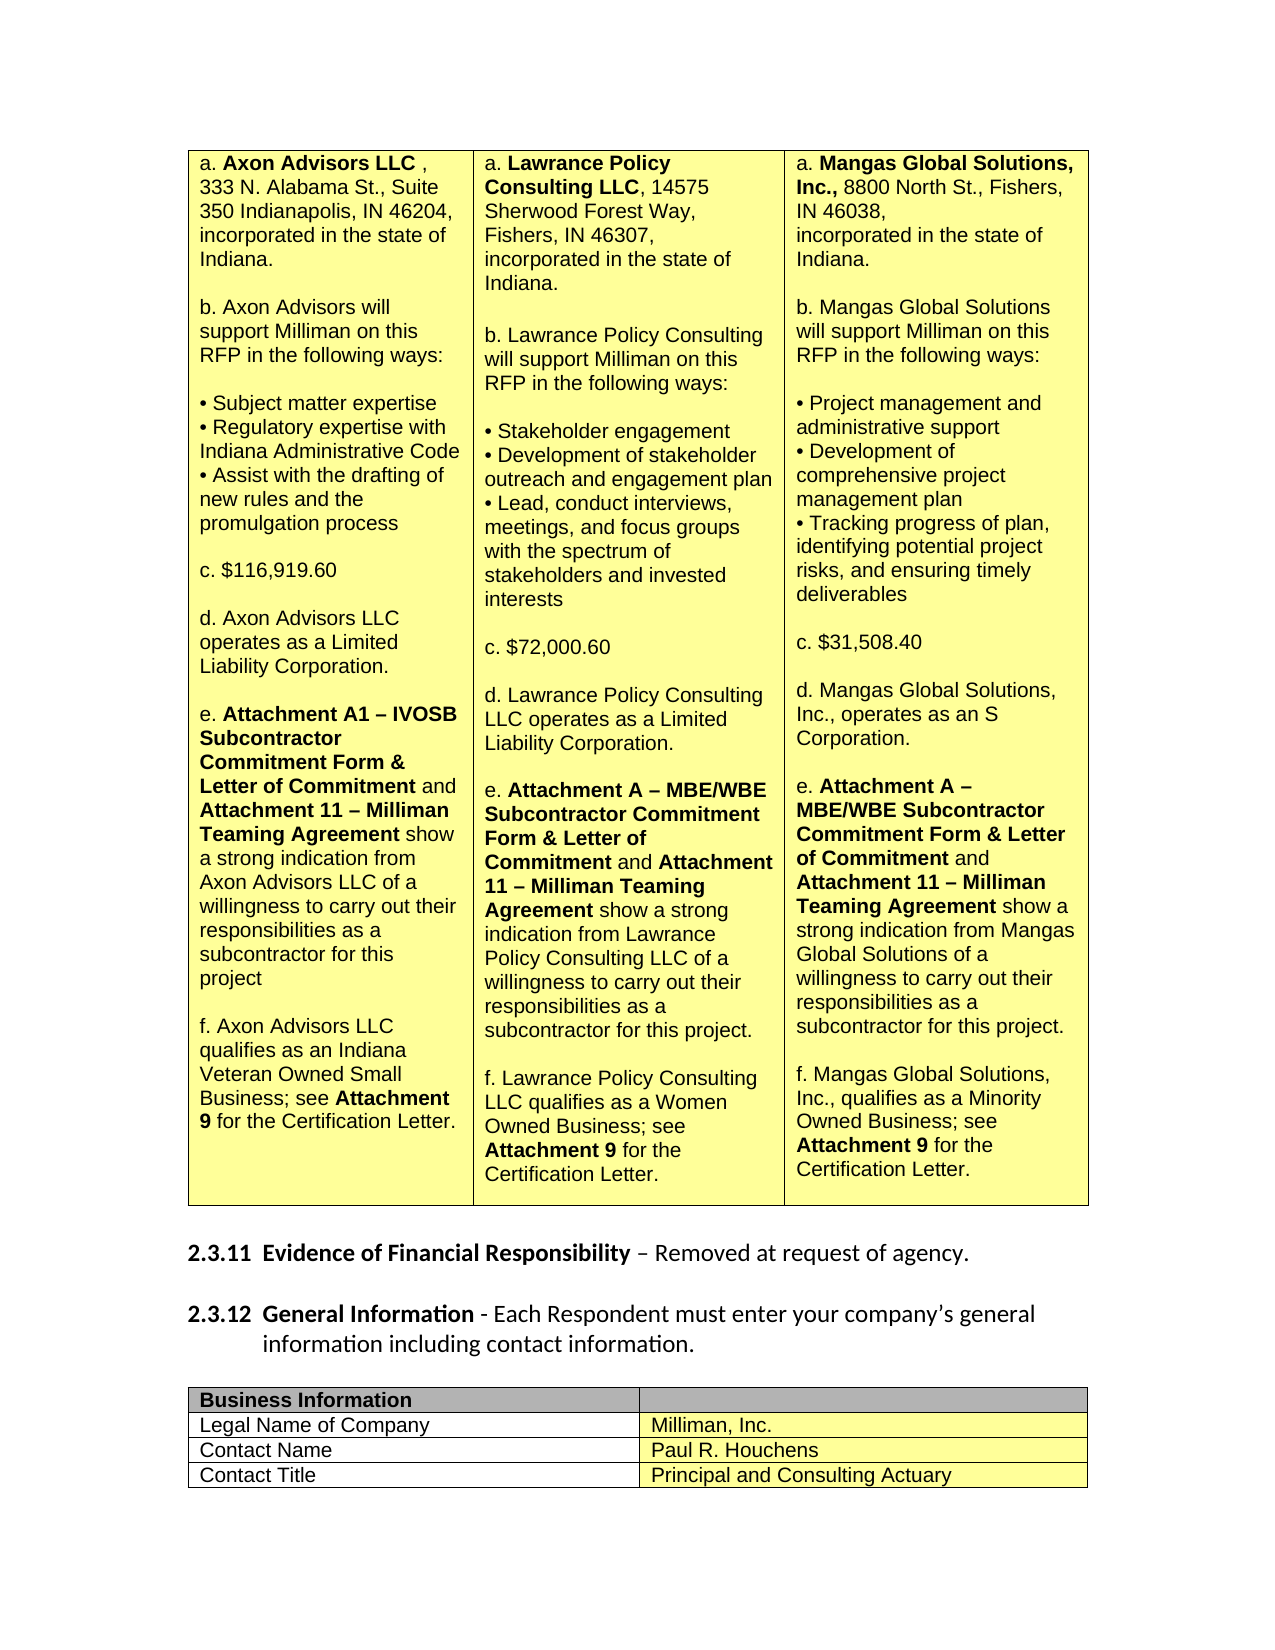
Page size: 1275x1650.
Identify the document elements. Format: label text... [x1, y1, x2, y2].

table_cell Legal Name of Company [189, 1413, 639, 1437]
table_header Business Information [189, 1388, 639, 1412]
table_cell Paul R. Houchens [640, 1438, 1087, 1462]
table_header [640, 1388, 1087, 1412]
table_cell Principal and Consulting Actuary [640, 1463, 1087, 1487]
table_header a. Lawrance Policy Consulting LLC, 14575 Sherwood Forest Way, Fishers, IN 46307, incorporated in the state of Indiana. b. Lawrance Policy Consulting will support Milliman on this RFP in the following ways: • Stakeholder engagement • Development of stakeholder outreach and engagement plan • Lead, conduct interviews, meetings, and focus groups with the spectrum of stakeholders and invested interests c. $72,000.60 d. Lawrance Policy Consulting LLC operates as a Limited Liability Corporation. e. Attachment A – MBE/WBE Subcontractor Commitment Form & Letter of Commitment and Attachment 11 – Milliman Teaming Agreement show a strong indication from Lawrance Policy Consulting LLC of a willingness to carry out their responsibilities as a subcontractor for this project. f. Lawrance Policy Consulting LLC qualifies as a Women Owned Business; see Attachment 9 for the Certification Letter. [474, 151, 784, 1205]
table_cell Milliman, Inc. [640, 1413, 1087, 1437]
list Evidence of Financial Responsibility – Removed at request of agency. [187, 1237, 1087, 1267]
table_cell Contact Title [189, 1463, 639, 1487]
table_header a. Mangas Global Solutions, Inc., 8800 North St., Fishers, IN 46038, incorporated in the state of Indiana. b. Mangas Global Solutions will support Milliman on this RFP in the following ways: • Project management and administrative support • Development of comprehensive project management plan • Tracking progress of plan, identifying potential project risks, and ensuring timely deliverables c. $31,508.40 d. Mangas Global Solutions, Inc., operates as an S Corporation. e. Attachment A – MBE/WBE Subcontractor Commitment Form & Letter of Commitment and Attachment 11 – Milliman Teaming Agreement show a strong indication from Mangas Global Solutions of a willingness to carry out their responsibilities as a subcontractor for this project. f. Mangas Global Solutions, Inc., qualifies as a Minority Owned Business; see Attachment 9 for the Certification Letter. [785, 151, 1088, 1205]
list General Information - Each Respondent must enter your company’s general information including contact information. [187, 1298, 1087, 1359]
table_header a. Axon Advisors LLC , 333 N. Alabama St., Suite 350 Indianapolis, IN 46204, incorporated in the state of Indiana. b. Axon Advisors will support Milliman on this RFP in the following ways: • Subject matter expertise • Regulatory expertise with Indiana Administrative Code • Assist with the drafting of new rules and the promulgation process c. $116,919.60 d. Axon Advisors LLC operates as a Limited Liability Corporation. e. Attachment A1 – IVOSB Subcontractor Commitment Form & Letter of Commitment and Attachment 11 – Milliman Teaming Agreement show a strong indication from Axon Advisors LLC of a willingness to carry out their responsibilities as a subcontractor for this project f. Axon Advisors LLC qualifies as an Indiana Veteran Owned Small Business; see Attachment 9 for the Certification Letter. [189, 151, 473, 1205]
table_cell Contact Name [189, 1438, 639, 1462]
